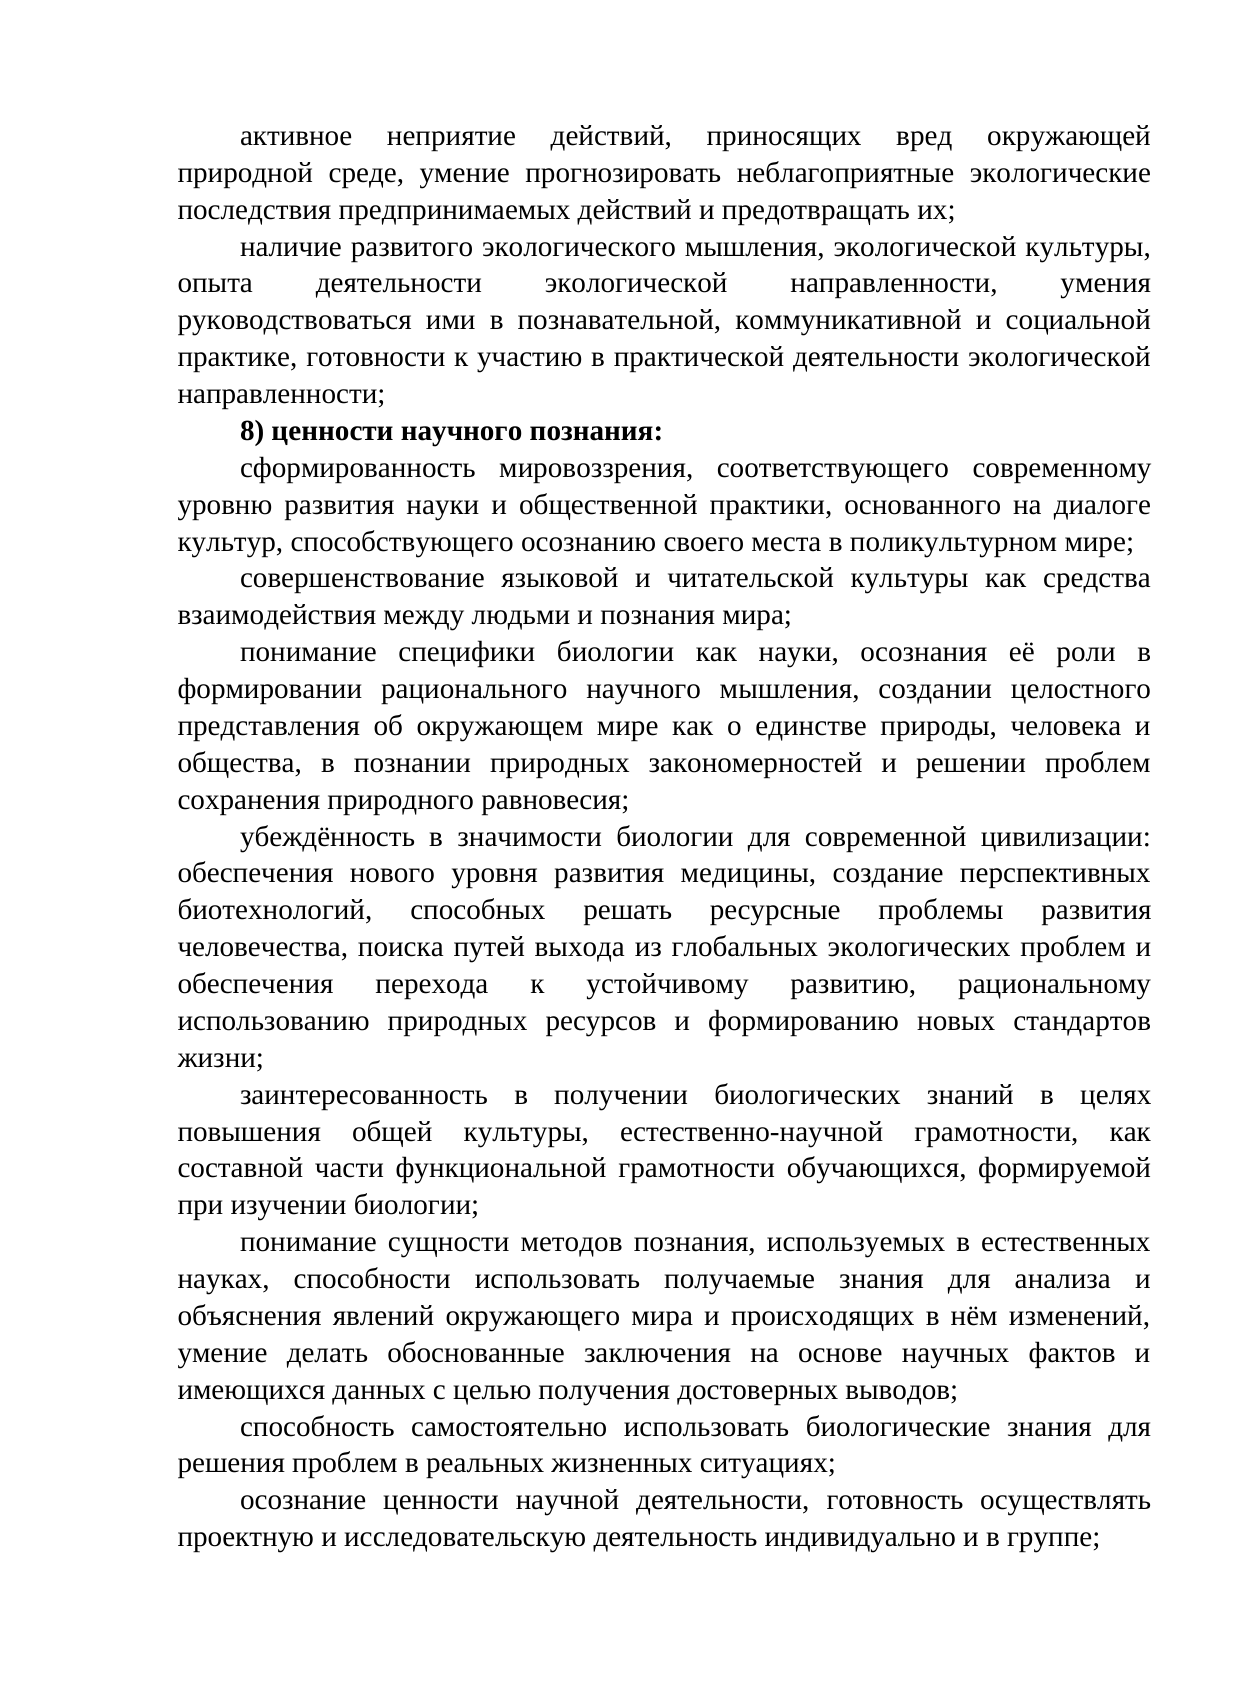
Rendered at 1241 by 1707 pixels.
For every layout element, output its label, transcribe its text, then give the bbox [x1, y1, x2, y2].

text способность самостоятельно использовать биологические знания для решения проблем в реальных жизненных ситуациях; [177, 1409, 1152, 1479]
text наличие развитого экологического мышления, экологической культуры, опыта деятельности экологической направленности, умения руководствоваться ими в познавательной, коммуникативной и социальной практике, готовности к участию в практической деятельности экологической направленности; [177, 229, 1152, 410]
text 8) ценности научного познания: [177, 413, 1152, 447]
text совершенствование языковой и читательской культуры как средства взаимодействия между людьми и познания мира; [177, 561, 1152, 631]
text осознание ценности научной деятельности, готовность осуществлять проектную и исследовательскую деятельность индивидуально и в группе; [177, 1482, 1152, 1553]
text убеждённость в значимости биологии для современной цивилизации: обеспечения нового уровня развития медицины, создание перспективных биотехнологий, способных решать ресурсные проблемы развития человечества, поиска путей выхода из глобальных экологических проблем и обеспечения перехода к устойчивому развитию, рациональному использованию природных ресурсов и формированию новых стандартов жизни; [177, 819, 1152, 1073]
text понимание специфики биологии как науки, осознания её роли в формировании рационального научного мышления, создании целостного представления об окружающем мире как о единстве природы, человека и общества, в познании природных закономерностей и решении проблем сохранения природного равновесия; [177, 634, 1152, 815]
text активное неприятие действий, приносящих вред окружающей природной среде, умение прогнозировать неблагоприятные экологические последствия предпринимаемых действий и предотвращать их; [177, 118, 1152, 225]
text понимание сущности методов познания, используемых в естественных науках, способности использовать получаемые знания для анализа и объяснения явлений окружающего мира и происходящих в нём изменений, умение делать обоснованные заключения на основе научных фактов и имеющихся данных с целью получения достоверных выводов; [177, 1224, 1152, 1405]
text заинтересованность в получении биологических знаний в целях повышения общей культуры, естественно-научной грамотности, как составной части функциональной грамотности обучающихся, формируемой при изучении биологии; [177, 1077, 1152, 1221]
text сформированность мировоззрения, соответствующего современному уровню развития науки и общественной практики, основанного на диалоге культур, способствующего осознанию своего места в поликультурном мире; [177, 450, 1152, 557]
